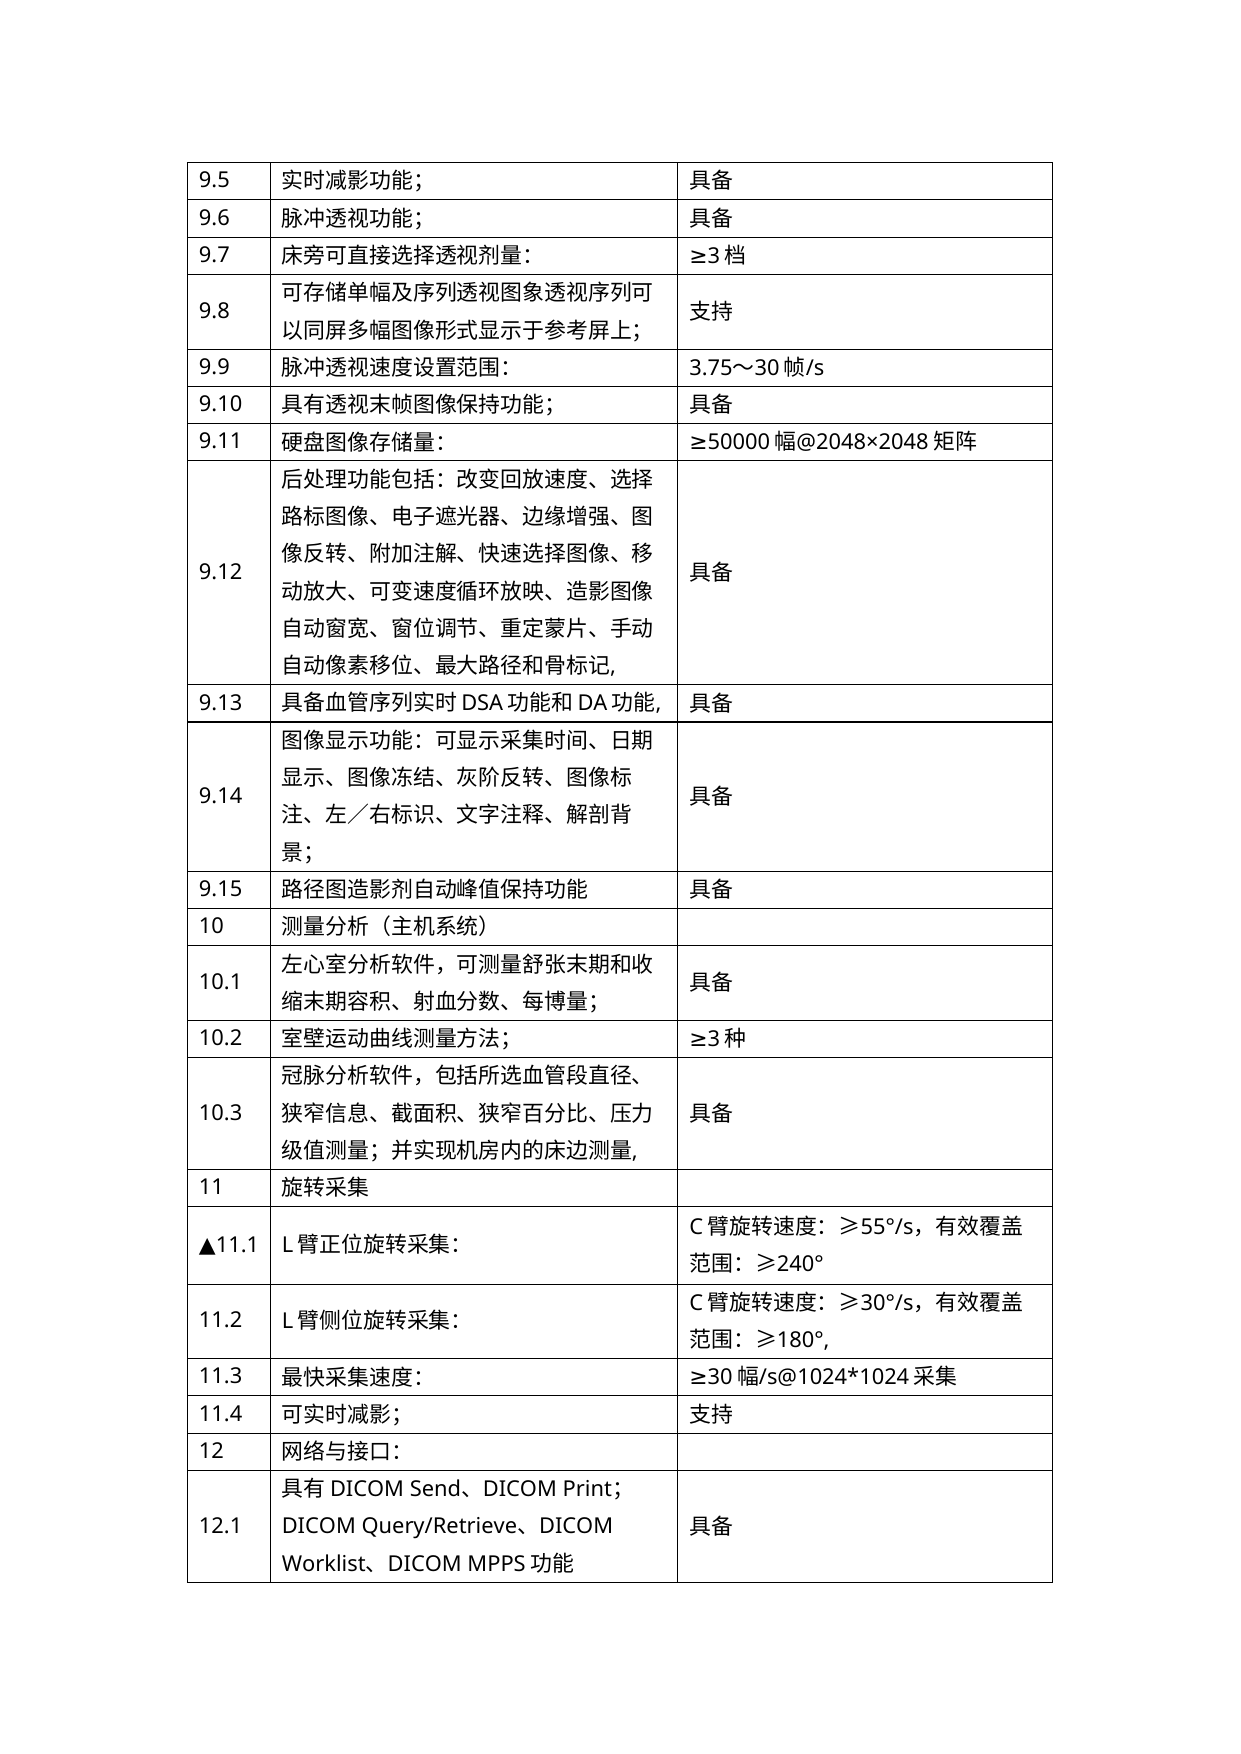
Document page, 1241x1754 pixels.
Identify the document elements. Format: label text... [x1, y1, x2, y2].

table_cell ≥30幅/s@1024*1024采集 [678, 1359, 1052, 1395]
table_cell 9.9 [188, 350, 270, 386]
table_cell 9.12 [188, 461, 270, 684]
table_cell 网络与接口： [271, 1434, 677, 1470]
table_cell 实时减影功能； [271, 163, 677, 199]
table_cell 可存储单幅及序列透视图象透视序列可以同屏多幅图像形式显示于参考屏上； [271, 275, 677, 348]
table_cell 床旁可直接选择透视剂量： [271, 238, 677, 274]
table_cell 具有DICOM Send、DICOM Print；DICOM Query/Retrieve、DICOM Worklist、DICOM MPPS功能 [271, 1471, 677, 1582]
table_cell 9.13 [188, 685, 270, 721]
table_cell 具备 [678, 1058, 1052, 1169]
table_cell 10 [188, 909, 270, 945]
table_cell 具备 [678, 946, 1052, 1020]
table_cell 具备 [678, 163, 1052, 199]
table_cell 最快采集速度： [271, 1359, 677, 1395]
table_cell 冠脉分析软件，包括所选血管段直径、狭窄信息、截面积、狭窄百分比、压力级值测量；并实现机房内的床边测量, [271, 1058, 677, 1169]
table_cell 支持 [678, 1396, 1052, 1433]
table_cell 具备 [678, 872, 1052, 908]
table_cell L臂侧位旋转采集： [271, 1285, 677, 1358]
table_cell 12 [188, 1434, 270, 1470]
table_cell 11.3 [188, 1359, 270, 1395]
table_cell 9.6 [188, 200, 270, 237]
table_cell 3.75～30帧/s [678, 350, 1052, 386]
table_cell 9.15 [188, 872, 270, 908]
table_cell 9.8 [188, 275, 270, 348]
table_cell 具备 [678, 461, 1052, 684]
table_cell 10.2 [188, 1021, 270, 1057]
table_cell 具备 [678, 387, 1052, 423]
table_cell [678, 1170, 1052, 1206]
table_cell 9.11 [188, 424, 270, 460]
table_cell 测量分析（主机系统） [271, 909, 677, 945]
table_cell 10.3 [188, 1058, 270, 1169]
table_cell L臂正位旋转采集： [271, 1207, 677, 1283]
table_cell 具备 [678, 200, 1052, 237]
table_cell 脉冲透视速度设置范围： [271, 350, 677, 386]
table_cell 具备 [678, 685, 1052, 721]
table_cell C臂旋转速度：≥30°/s，有效覆盖范围：≥180°, [678, 1285, 1052, 1358]
table_cell 硬盘图像存储量： [271, 424, 677, 460]
table_cell ▲11.1 [188, 1207, 270, 1283]
table_cell 脉冲透视功能； [271, 200, 677, 237]
table_cell ≥50000幅@2048×2048矩阵 [678, 424, 1052, 460]
table_cell 9.7 [188, 238, 270, 274]
table_cell 11.4 [188, 1396, 270, 1433]
table_cell 9.14 [188, 723, 270, 871]
table_cell 具备血管序列实时DSA功能和DA功能, [271, 685, 677, 721]
table_cell 支持 [678, 275, 1052, 348]
table_cell 11 [188, 1170, 270, 1206]
table_cell 9.5 [188, 163, 270, 199]
table_cell 11.2 [188, 1285, 270, 1358]
table_cell 具备 [678, 1471, 1052, 1582]
table_cell 可实时减影； [271, 1396, 677, 1433]
table_cell 旋转采集 [271, 1170, 677, 1206]
table_cell [678, 909, 1052, 945]
table_cell 具有透视末帧图像保持功能； [271, 387, 677, 423]
table_cell 具备 [678, 723, 1052, 871]
table_cell 10.1 [188, 946, 270, 1020]
table_cell C臂旋转速度：≥55°/s，有效覆盖范围：≥240° [678, 1207, 1052, 1283]
table_cell 9.10 [188, 387, 270, 423]
table_cell 左心室分析软件，可测量舒张末期和收缩末期容积、射血分数、每博量； [271, 946, 677, 1020]
table_cell 室壁运动曲线测量方法； [271, 1021, 677, 1057]
table_cell ≥3档 [678, 238, 1052, 274]
table_cell 路径图造影剂自动峰值保持功能 [271, 872, 677, 908]
table_cell ≥3种 [678, 1021, 1052, 1057]
table_cell 12.1 [188, 1471, 270, 1582]
table_cell 后处理功能包括：改变回放速度、选择路标图像、电子遮光器、边缘增强、图像反转、附加注解、快速选择图像、移动放大、可变速度循环放映、造影图像自动窗宽、窗位调节、重定蒙片、手动自动像素移位、最大路径和骨标记, [271, 461, 677, 684]
table_cell 图像显示功能：可显示采集时间、日期显示、图像冻结、灰阶反转、图像标注、左／右标识、文字注释、解剖背景； [271, 723, 677, 871]
table_cell [678, 1434, 1052, 1470]
